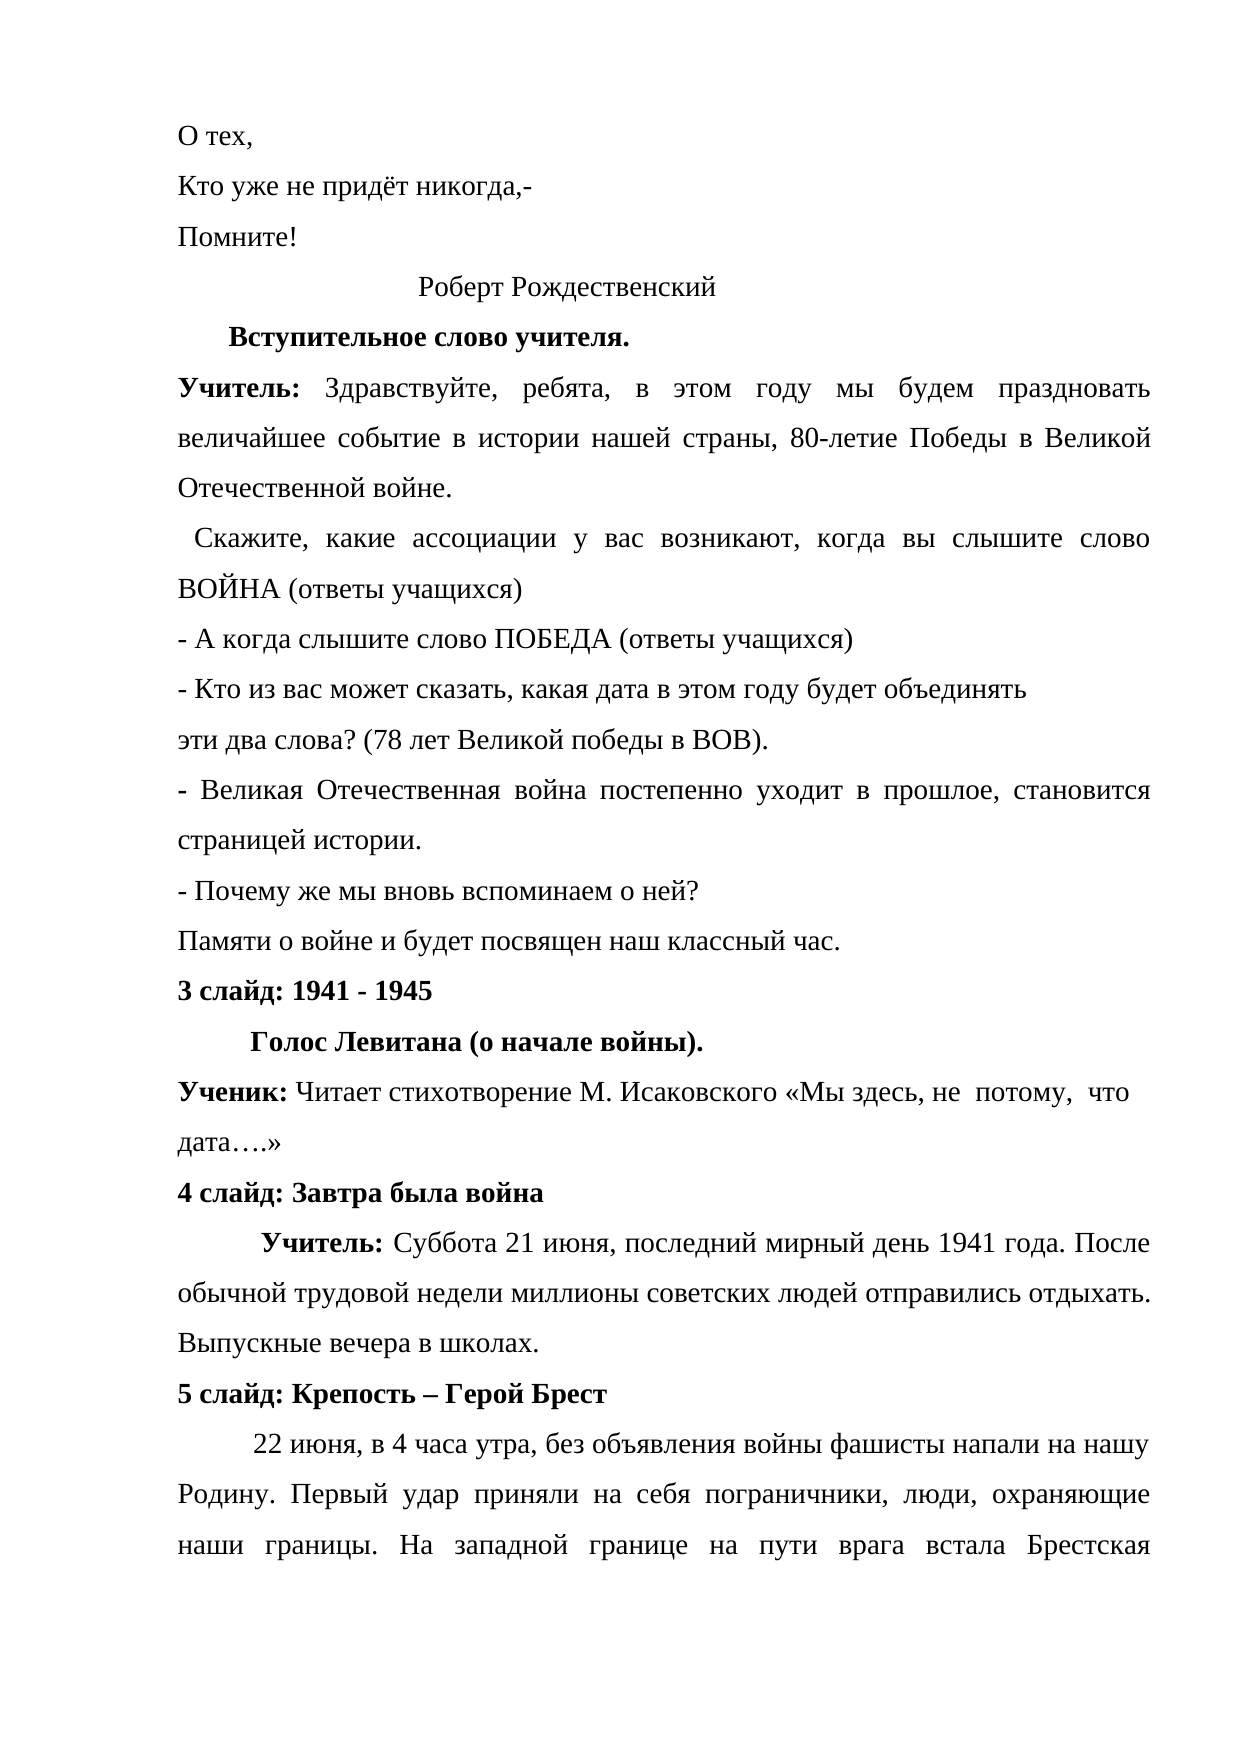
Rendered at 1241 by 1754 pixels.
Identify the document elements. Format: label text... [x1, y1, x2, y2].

text Учитель: Здравствуйте, ребята, в этом году мы будем праздновать величайшее событие в истории нашей страны, 80-летие Победы в Великой Отечественной войне. [177, 370, 1152, 504]
text 5 слайд: Крепость – Герой Брест [177, 1376, 1152, 1409]
text - Почему же мы вновь вспоминаем о ней? [177, 873, 1152, 906]
text Голос Левитана (о начале войны). [177, 1024, 1152, 1057]
text Скажите, какие ассоциации у вас возникают, когда вы слышите слово ВОЙНА (ответы учащихся) [177, 521, 1152, 604]
text - Великая Отечественная война постепенно уходит в прошлое, становится страницей истории. [177, 772, 1152, 856]
text Учитель: Суббота 21 июня, последний мирный день 1941 года. После обычной трудовой недели миллионы советских людей отправились отдыхать. Выпускные вечера в школах. [177, 1225, 1152, 1359]
text - Кто из вас может сказать, какая дата в этом году будет объединять [177, 672, 1152, 705]
text Памяти о войне и будет посвящен наш классный час. [177, 923, 1152, 957]
text Помните! [177, 219, 1152, 252]
text Ученик: Читает стихотворение М. Исаковского «Мы здесь, не потому, что дата….» 4 слайд: Завтра была война [177, 1074, 1152, 1208]
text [177, 1426, 1152, 1560]
text 3 слайд: 1941 - 1945 [177, 973, 1152, 1007]
text Роберт Рождественский [177, 269, 1152, 303]
text эти два слова? (78 лет Великой победы в ВОВ). [177, 722, 1152, 755]
text Вступительное слово учителя. [177, 319, 1152, 353]
text О тех, [177, 118, 1152, 152]
text Кто уже не придёт никогда,- [177, 168, 1152, 202]
text - А когда слышите слово ПОБЕДА (ответы учащихся) [177, 621, 1152, 655]
